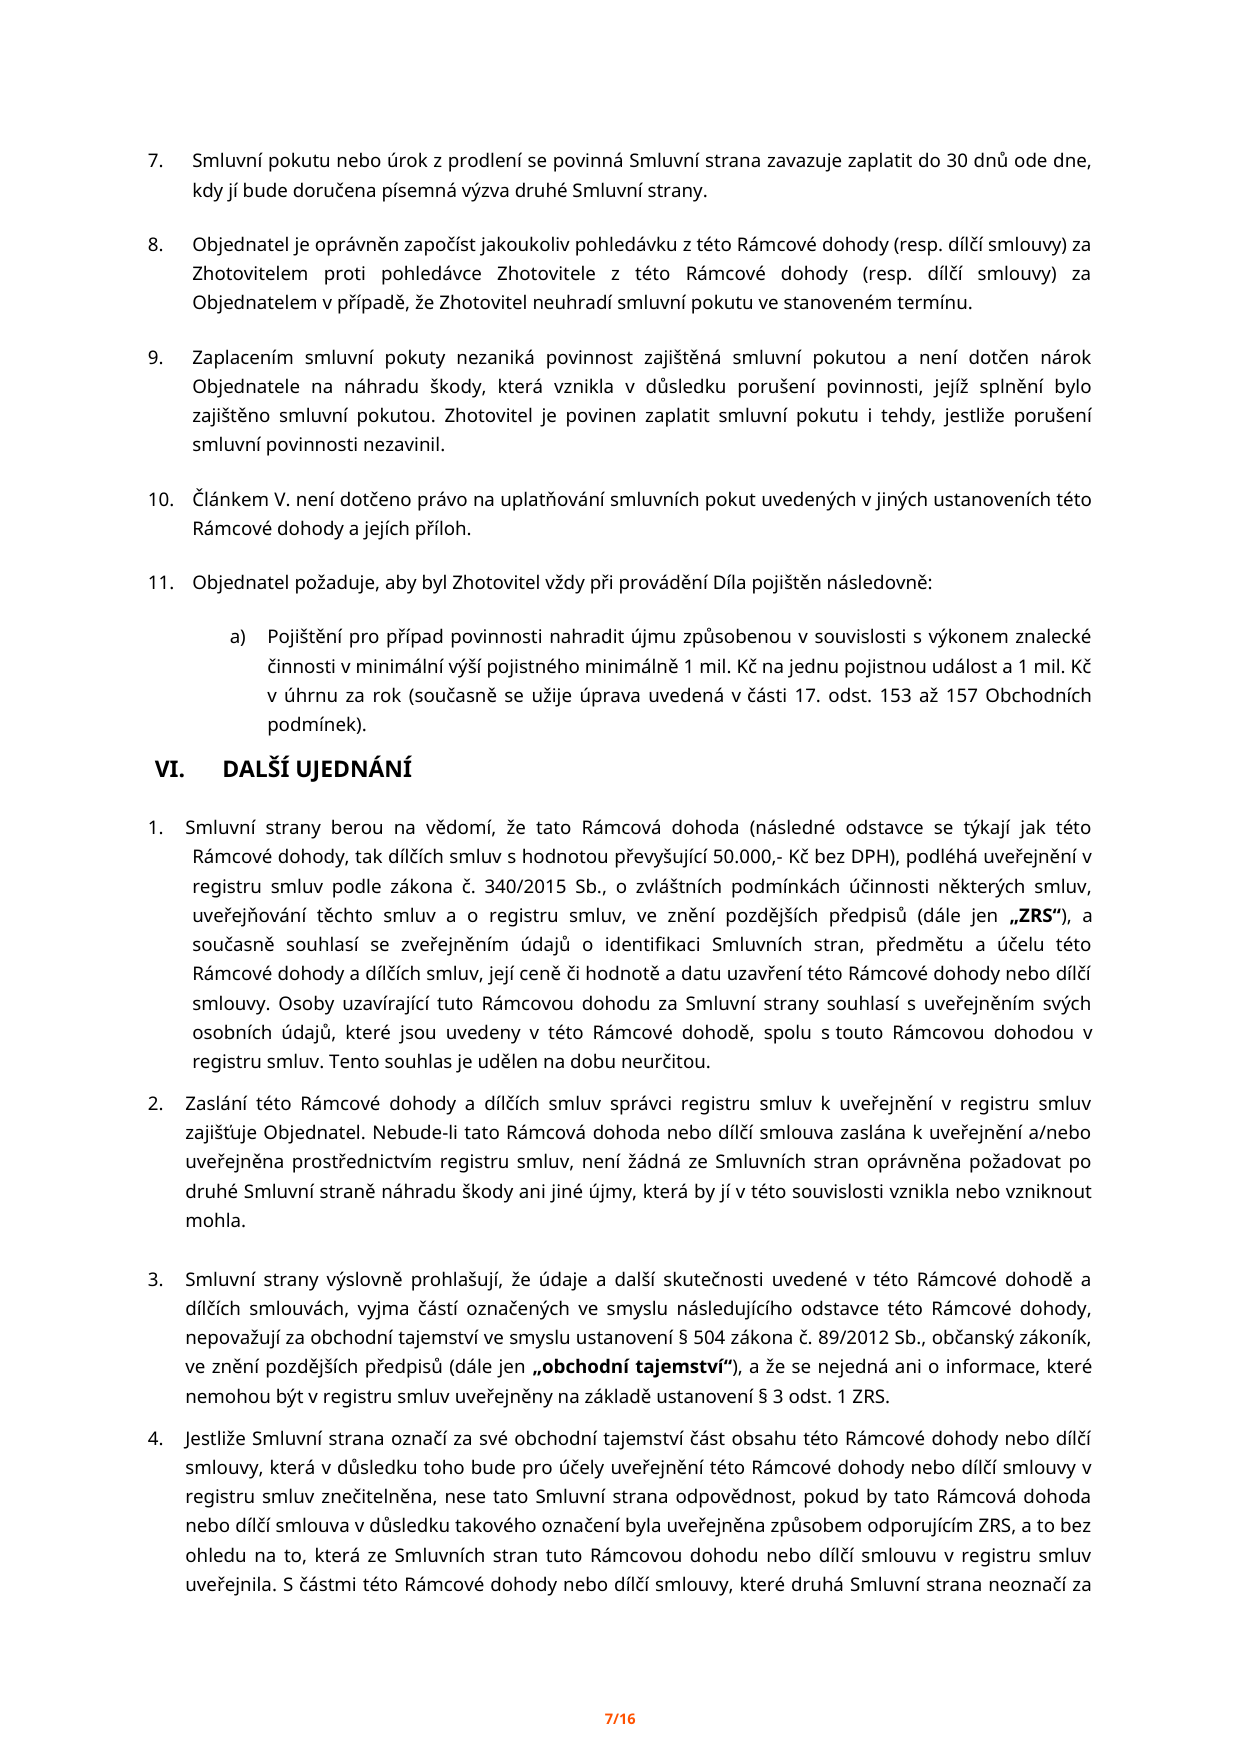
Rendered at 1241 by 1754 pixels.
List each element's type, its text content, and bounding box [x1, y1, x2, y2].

list Smluvní strany výslovně prohlašují, že údaje a další skutečnosti uvedené v této Rámcové dohodě a dílčích smlouvách, vyjma částí označených ve smyslu následujícího odstavce této Rámcové dohody, nepovažují za obchodní tajemství ve smyslu ustanovení § 504 zákona č. 89/2012 Sb., občanský zákoník, ve znění pozdějších předpisů (dále jen „obchodní tajemství“), a že se nejedná ani o informace, které nemohou být v registru smluv uveřejněny na základě ustanovení § 3 odst. 1 ZRS. [148, 1266, 1093, 1408]
list Článkem V. není dotčeno právo na uplatňování smluvních pokut uvedených v jiných ustanoveních této Rámcové dohody a jejích příloh. [148, 486, 1093, 541]
list Objednatel je oprávněn započíst jakoukoliv pohledávku z této Rámcové dohody (resp. dílčí smlouvy) za Zhotovitelem proti pohledávce Zhotovitele z této Rámcové dohody (resp. dílčí smlouvy) za Objednatelem v případě, že Zhotovitel neuhradí smluvní pokutu ve stanoveném termínu. [148, 231, 1093, 315]
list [148, 1425, 1093, 1597]
list Zaslání této Rámcové dohody a dílčích smluv správci registru smluv k uveřejnění v registru smluv zajišťuje Objednatel. Nebude-li tato Rámcová dohoda nebo dílčí smlouva zaslána k uveřejnění a/nebo uveřejněna prostřednictvím registru smluv, není žádná ze Smluvních stran oprávněna požadovat po druhé Smluvní straně náhradu škody ani jiné újmy, která by jí v této souvislosti vznikla nebo vzniknout mohla. [148, 1090, 1093, 1233]
list Pojištění pro případ povinnosti nahradit újmu způsobenou v souvislosti s výkonem znalecké činnosti v minimální výší pojistného minimálně 1 mil. Kč na jednu pojistnou událost a 1 mil. Kč v úhrnu za rok (současně se užije úprava uvedená v části 17. odst. 153 až 157 Obchodních podmínek). [229, 624, 1093, 737]
list Objednatel požaduje, aby byl Zhotovitel vždy při provádění Díla pojištěn následovně: [148, 569, 1093, 595]
list DALŠÍ UJEDNÁNÍ [185, 753, 1093, 785]
list Smluvní strany berou na vědomí, že tato Rámcová dohoda (následné odstavce se týkají jak této Rámcové dohody, tak dílčích smluv s hodnotou převyšující 50.000,- Kč bez DPH), podléhá uveřejnění v registru smluv podle zákona č. 340/2015 Sb., o zvláštních podmínkách účinnosti některých smluv, uveřejňování těchto smluv a o registru smluv, ve znění pozdějších předpisů (dále jen „ZRS“), a současně souhlasí se zveřejněním údajů o identifikaci Smluvních stran, předmětu a účelu této Rámcové dohody a dílčích smluv, její ceně či hodnotě a datu uzavření této Rámcové dohody nebo dílčí smlouvy. Osoby uzavírající tuto Rámcovou dohodu za Smluvní strany souhlasí s uveřejněním svých osobních údajů, které jsou uvedeny v této Rámcové dohodě, spolu s touto Rámcovou dohodou v registru smluv. Tento souhlas je udělen na dobu neurčitou. [148, 814, 1093, 1074]
list Zaplacením smluvní pokuty nezaniká povinnost zajištěná smluvní pokutou a není dotčen nárok Objednatele na náhradu škody, která vznikla v důsledku porušení povinnosti, jejíž splnění bylo zajištěno smluvní pokutou. Zhotovitel je povinen zaplatit smluvní pokutu i tehdy, jestliže porušení smluvní povinnosti nezavinil. [148, 344, 1093, 457]
list Smluvní pokutu nebo úrok z prodlení se povinná Smluvní strana zavazuje zaplatit do 30 dnů ode dne, kdy jí bude doručena písemná výzva druhé Smluvní strany. [148, 148, 1093, 202]
